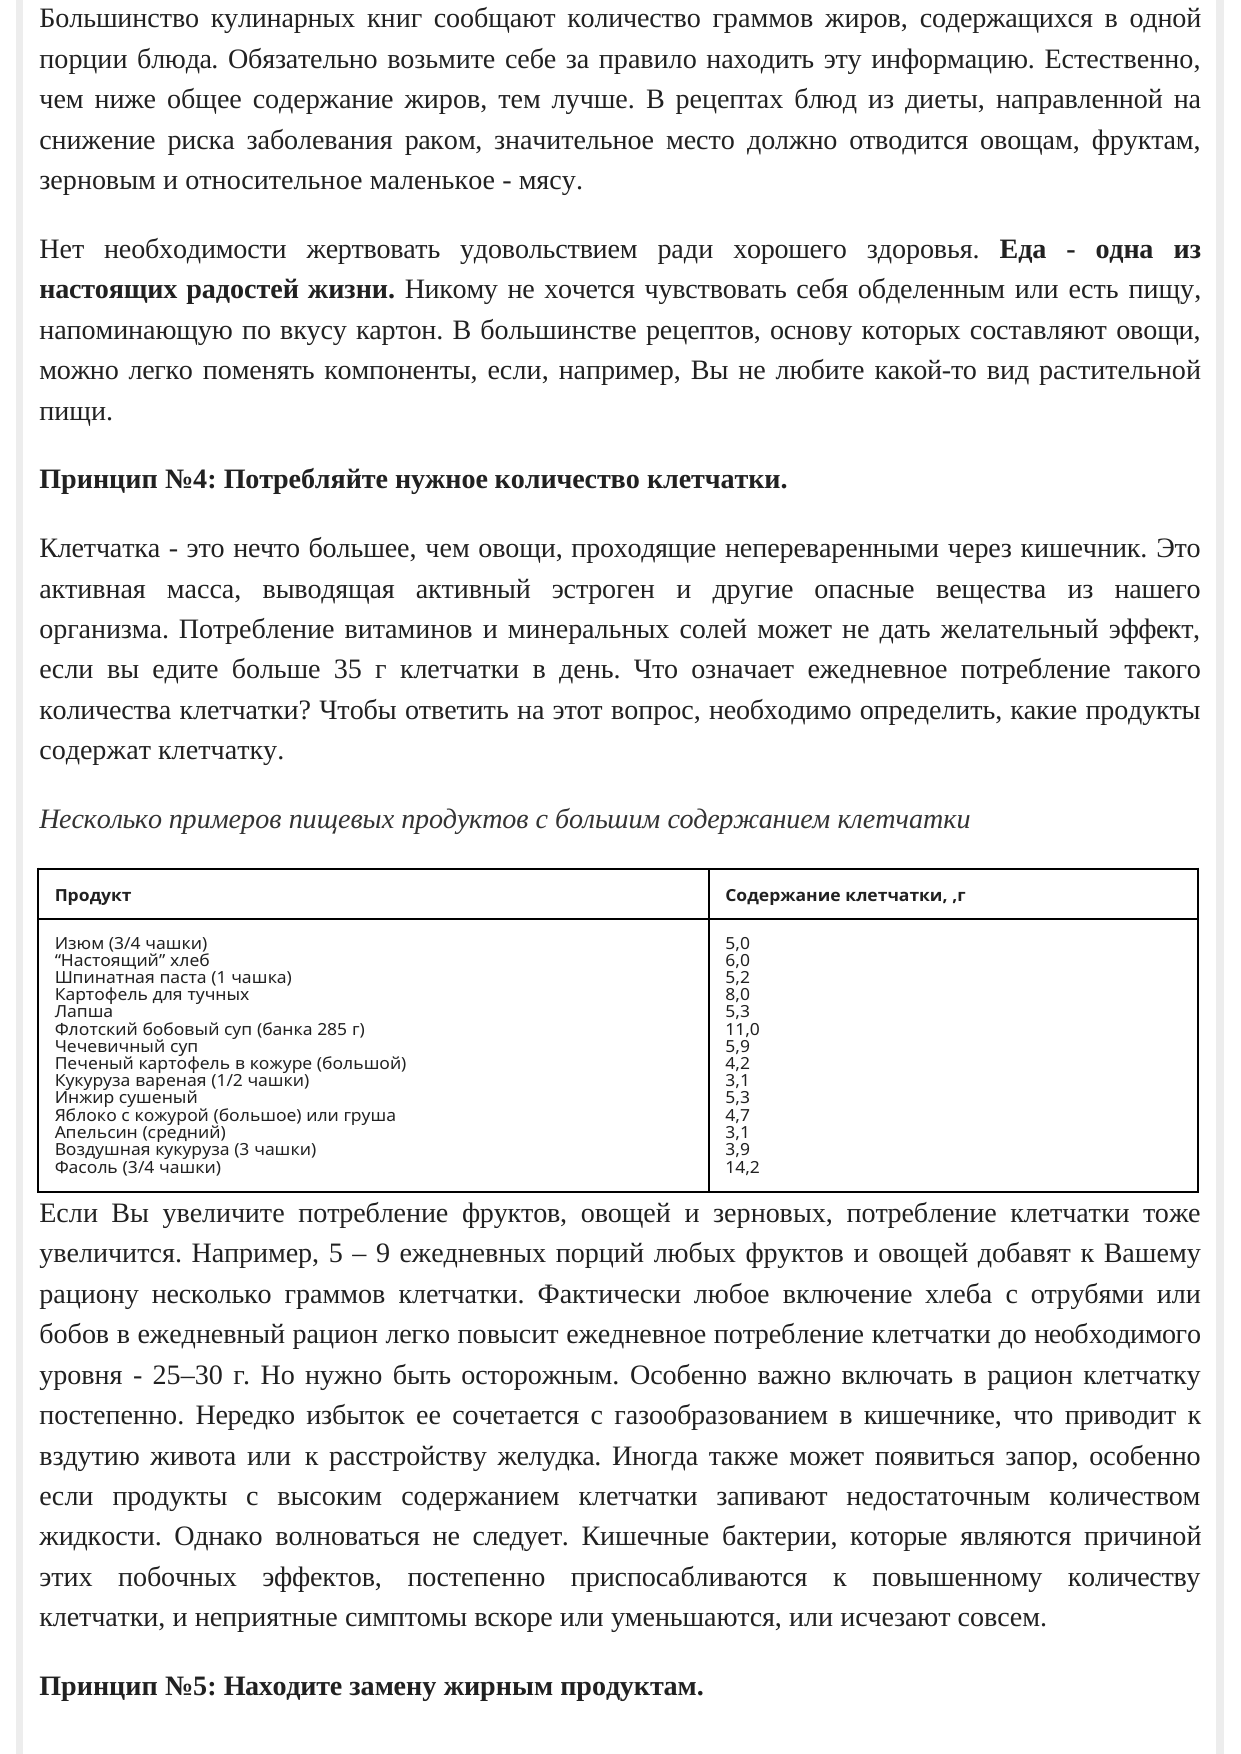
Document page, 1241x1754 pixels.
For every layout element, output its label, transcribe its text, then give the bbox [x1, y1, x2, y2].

table_cell Печеный картофель в кожуре (большой) [39, 1056, 193, 1073]
table_cell 6,0 [710, 953, 1197, 970]
table_cell Воздушная кукуруза (3 чашки) [39, 1142, 708, 1159]
table_cell Картофель для тучных [39, 987, 110, 1004]
table_cell 3,1 [710, 1073, 1197, 1090]
table_cell 11,0 [710, 1021, 1197, 1038]
table_cell Лапша [39, 1004, 708, 1021]
table_cell 4,2 [710, 1056, 1197, 1073]
table_cell Инжир сушеный [39, 1090, 708, 1107]
table_cell 5,3 [710, 1004, 1197, 1021]
text Большинство кулинарных книг сообщают количество граммов жиров, содержащихся в одной порции блюда. Обязательно возьмите себе за правило находить эту информацию. Естественно, чем ниже общее содержание жиров, тем лучше. В рецептах блюд из диеты, направленной на снижение риска заболевания раком, значительное место должно отводится овощам, фруктам, зерновым и относительное маленькое - мясу. [39, 1, 1201, 196]
table_cell 5,9 [710, 1039, 1197, 1056]
table_cell Кукуруза вареная (1/2 чашки) [39, 1073, 708, 1090]
table_cell Яблоко с кожурой (большое) или груша [39, 1107, 708, 1124]
table_cell Изюм (3/4 чашки) [39, 920, 708, 953]
table_header Продукт [39, 870, 708, 918]
table_cell 4,7 [710, 1107, 1197, 1124]
table_cell 3,1 [710, 1125, 1197, 1142]
table_cell 8,0 [710, 987, 1197, 1004]
table_cell Флотский бобовый суп (банка 285 г) [39, 1021, 708, 1038]
table_cell 5,0 [710, 920, 1197, 953]
table_cell Печеный картофель в кожуре (большой) [194, 1056, 708, 1073]
table_cell 3,9 [710, 1142, 1197, 1159]
table_cell Чечевичный суп [39, 1039, 708, 1056]
table_cell Апельсин (средний) [39, 1125, 708, 1142]
text Если Вы увеличите потребление фруктов, овощей и зерновых, потребление клетчатки тоже увеличится. Например, 5 – 9 ежедневных порций любых фруктов и овощей добавят к Вашему рациону несколько граммов клетчатки. Фактически любое включение хлеба с отрубями или бобов в ежедневный рацион легко повысит ежедневное потребление клетчатки до необходимого уровня - 25–30 г. Но нужно быть осторожным. Особенно важно включать в рацион клетчатку постепенно. Нередко избыток ее сочетается с газообразованием в кишечнике, что приводит к вздутию живота или к расстройству желудка. Иногда также может появиться запор, особенно если продукты с высоким содержанием клетчатки запивают недостаточным количеством жидкости. Однако волноваться не следует. Кишечные бактерии, которые являются причиной этих побочных эффектов, постепенно приспосабливаются к повышенному количеству клетчатки, и неприятные симптомы вскоре или уменьшаются, или исчезают совсем. [39, 1196, 1201, 1633]
text Клетчатка - это нечто большее, чем овощи, проходящие непереваренными через кишечник. Это активная масса, выводящая активный эстроген и другие опасные вещества из нашего организма. Потребление витаминов и минеральных солей может не дать желательный эффект, если вы едите больше 35 г клетчатки в день. Что означает ежедневное потребление такого количества клетчатки? Чтобы ответить на этот вопрос, необходимо определить, какие продукты содержат клетчатку. [39, 531, 1201, 766]
table_cell Фасоль (3/4 чашки) [39, 1159, 708, 1191]
table_cell “Настоящий” хлеб [39, 953, 708, 970]
table_cell Шпинатная паста (1 чашка) [39, 970, 708, 987]
table_header Содержание клетчатки, ,г [710, 870, 1197, 918]
table_cell Картофель для тучных [111, 987, 708, 1004]
text Нет необходимости жертвовать удовольствием ради хорошего здоровья. Еда - одна из настоящих радостей жизни. Никому не хочется чувствовать себя обделенным или есть пищу, напоминающую по вкусу картон. В большинстве рецептов, основу которых составляют овощи, можно легко поменять компоненты, если, например, Вы не любите какой-то вид растительной пищи. [39, 232, 1201, 426]
subtitle Принцип №5: Находите замену жирным продуктам. [39, 1669, 1236, 1702]
subtitle Принцип №4: Потребляйте нужное количество клетчатки. [39, 462, 1236, 495]
table_cell 14,2 [710, 1159, 1197, 1191]
table_cell 5,3 [710, 1090, 1197, 1107]
text Несколько примеров пищевых продуктов с большим содержанием клетчатки [39, 802, 1236, 835]
table_cell 5,2 [710, 970, 1197, 987]
